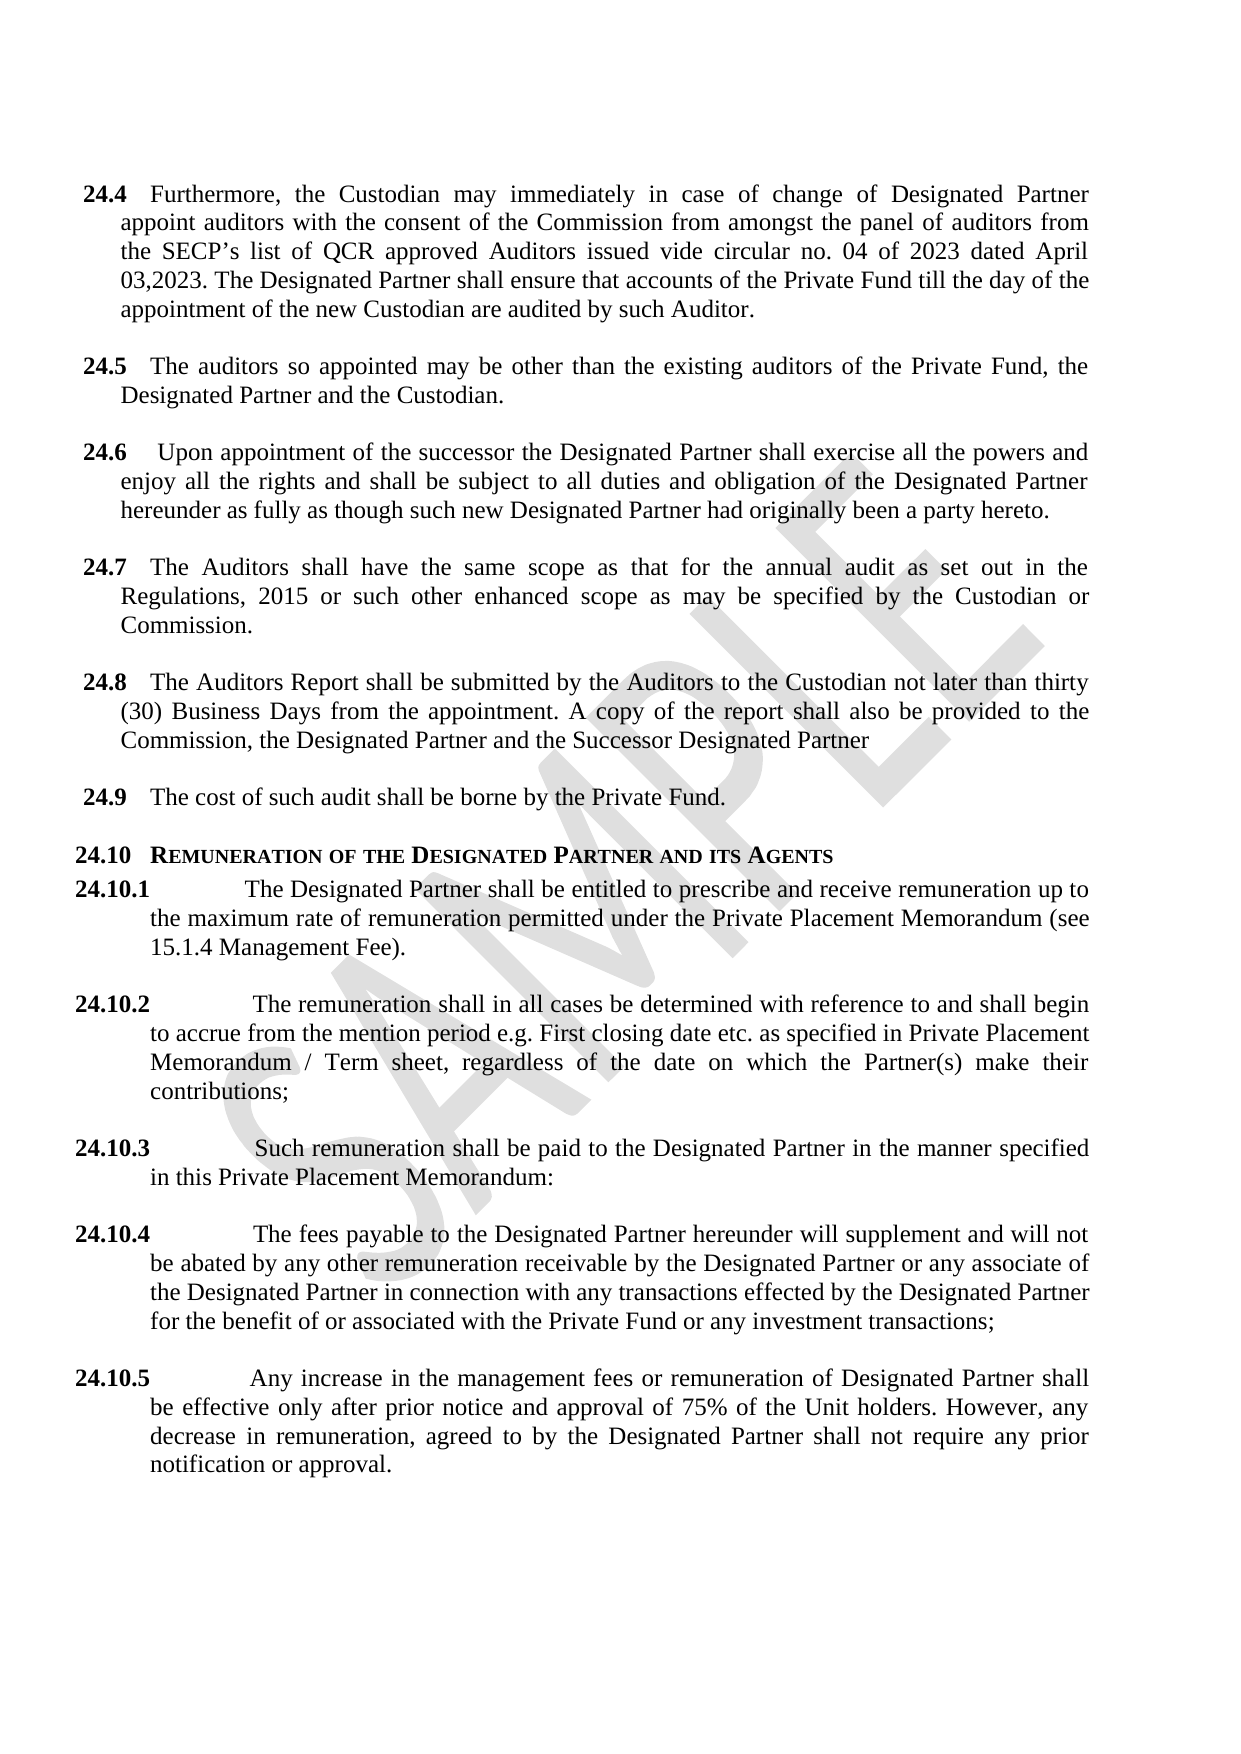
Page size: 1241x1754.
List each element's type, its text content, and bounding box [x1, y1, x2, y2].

list The Auditors Report shall be submitted by the Auditors to the Custodian not later than thirty (30) Business Days from the appointment. A copy of the report shall also be provided to the Commission, the Designated Partner and the Successor Designated Partner [83, 667, 1090, 754]
list The Auditors shall have the same scope as that for the annual audit as set out in the Regulations, 2015 or such other enhanced scope as may be specified by the Custodian or Commission. [83, 552, 1090, 639]
subtitle Any increase in the management fees or remuneration of Designated Partner shall be effective only after prior notice and approval of 75% of the Unit holders. However, any decrease in remuneration, agreed to by the Designated Partner shall not require any prior notification or approval. [75, 1363, 1090, 1478]
list The cost of such audit shall be borne by the Private Fund. [83, 782, 1090, 811]
subtitle Remuneration of the Designated Partner and its Agents [75, 840, 1090, 869]
subtitle The Designated Partner shall be entitled to prescribe and receive remuneration up to the maximum rate of remuneration permitted under the Private Placement Memorandum (see 15.1.4 Management Fee). [75, 874, 1090, 961]
list Upon appointment of the successor the Designated Partner shall exercise all the powers and enjoy all the rights and shall be subject to all duties and obligation of the Designated Partner hereunder as fully as though such new Designated Partner had originally been a party hereto. [83, 437, 1090, 524]
list The auditors so appointed may be other than the existing auditors of the Private Fund, the Designated Partner and the Custodian. [83, 351, 1090, 409]
subtitle The remuneration shall in all cases be determined with reference to and shall begin to accrue from the mention period e.g. First closing date etc. as specified in Private Placement Memorandum / Term sheet, regardless of the date on which the Partner(s) make their contributions; [75, 989, 1090, 1104]
subtitle Such remuneration shall be paid to the Designated Partner in the manner specified in this Private Placement Memorandum: [75, 1133, 1090, 1191]
list Furthermore, the Custodian may immediately in case of change of Designated Partner appoint auditors with the consent of the Commission from amongst the panel of auditors from the SECP’s list of QCR approved Auditors issued vide circular no. 04 of 2023 dated April 03,2023. The Designated Partner shall ensure that accounts of the Private Fund till the day of the appointment of the new Custodian are audited by such Auditor. [83, 179, 1090, 322]
subtitle The fees payable to the Designated Partner hereunder will supplement and will not be abated by any other remuneration receivable by the Designated Partner or any associate of the Designated Partner in connection with any transactions effected by the Designated Partner for the benefit of or associated with the Private Fund or any investment transactions; [75, 1219, 1090, 1334]
